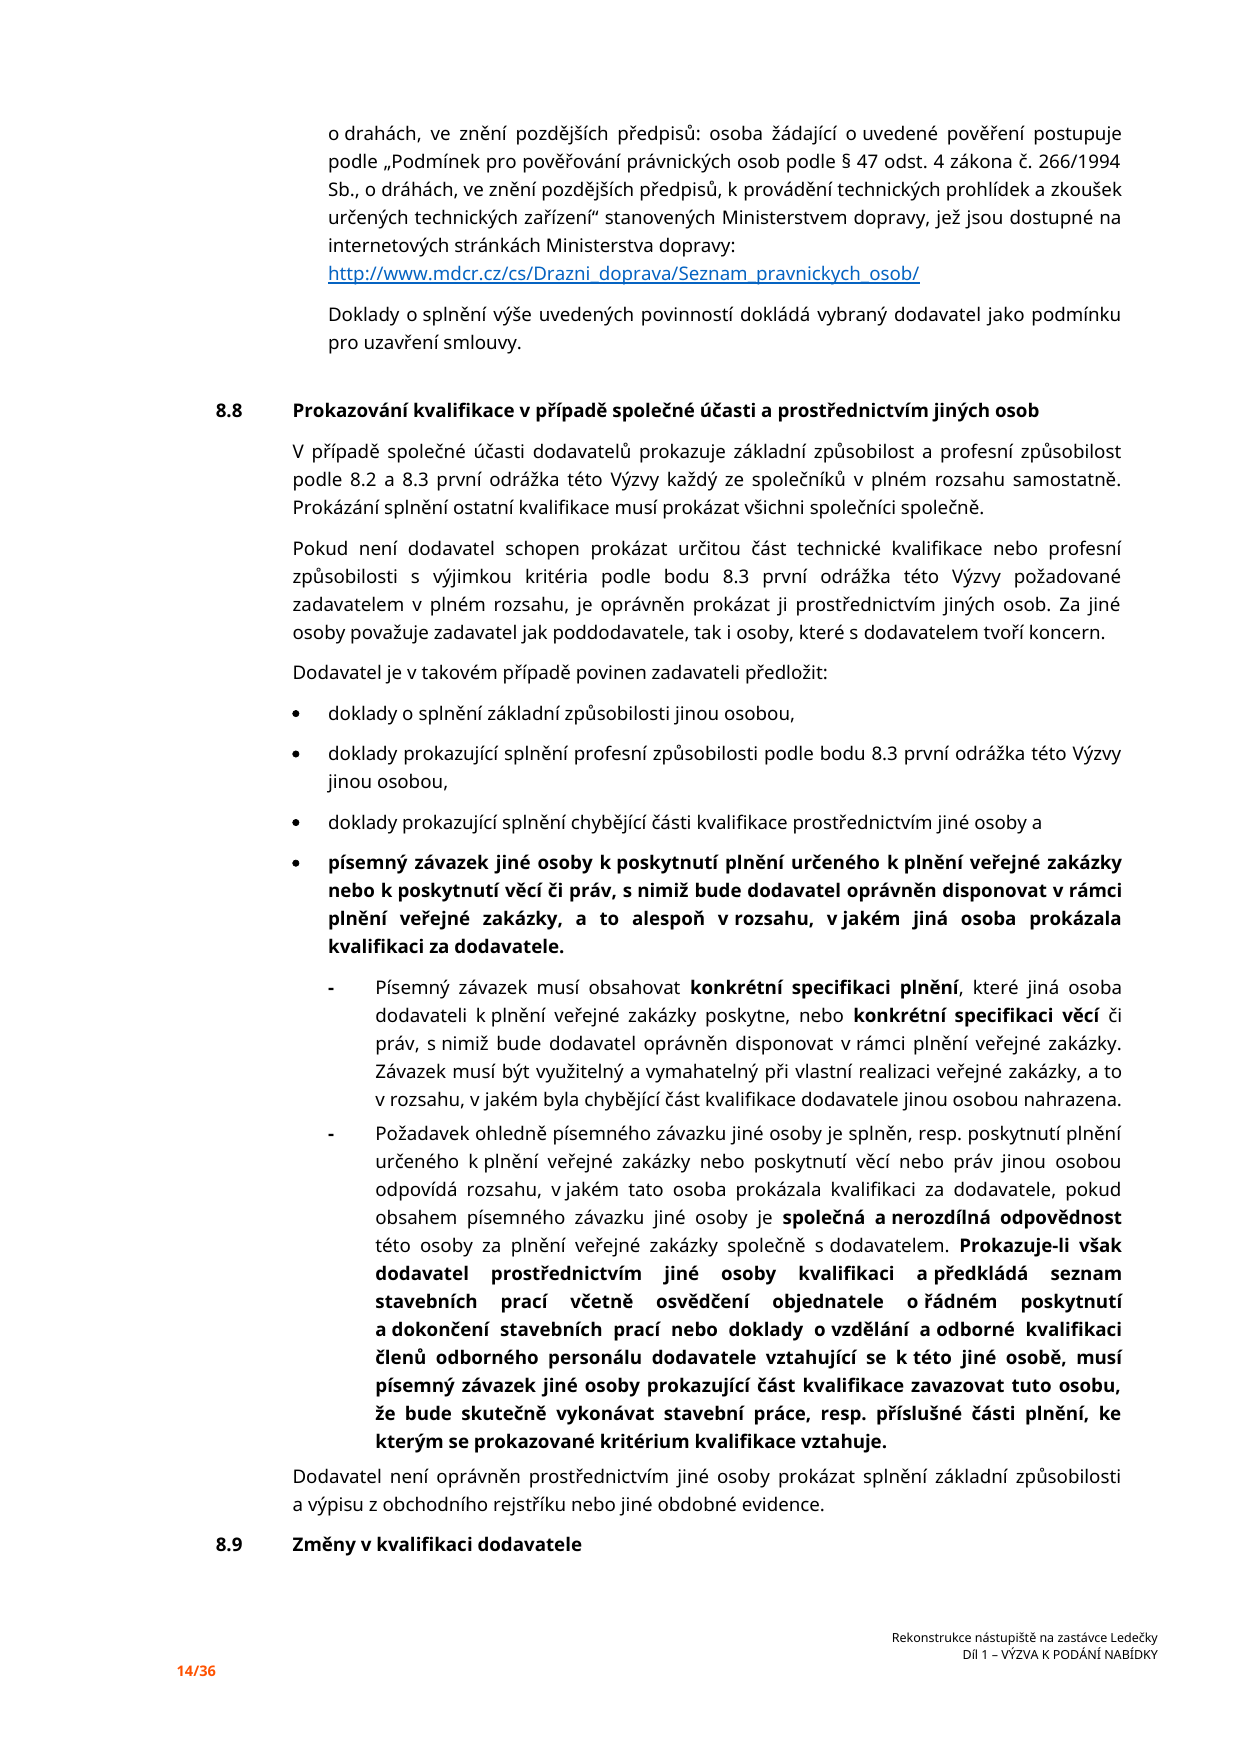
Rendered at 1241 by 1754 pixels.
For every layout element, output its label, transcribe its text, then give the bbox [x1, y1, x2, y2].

text http://www.mdcr.cz/cs/Drazni_doprava/Seznam_pravnickych_osob/ [328, 261, 1122, 286]
text Písemný závazek musí obsahovat konkrétní specifikaci plnění, které jiná osoba dodavateli k plnění veřejné zakázky poskytne, nebo konkrétní specifikaci věcí či práv, s nimiž bude dodavatel oprávněn disponovat v rámci plnění veřejné zakázky. Závazek musí být využitelný a vymahatelný při vlastní realizaci veřejné zakázky, a to v rozsahu, v jakém byla chybějící část kvalifikace dodavatele jinou osobou nahrazena. [328, 974, 1122, 1112]
text Požadavek ohledně písemného závazku jiné osoby je splněn, resp. poskytnutí plnění určeného k plnění veřejné zakázky nebo poskytnutí věcí nebo práv jinou osobou odpovídá rozsahu, v jakém tato osoba prokázala kvalifikaci za dodavatele, pokud obsahem písemného závazku jiné osoby je společná a nerozdílná odpovědnost této osoby za plnění veřejné zakázky společně s dodavatelem. Prokazuje-li však dodavatel prostřednictvím jiné osoby kvalifikaci a předkládá seznam stavebních prací včetně osvědčení objednatele o řádném poskytnutí a dokončení stavebních prací nebo doklady o vzdělání a odborné kvalifikaci členů odborného personálu dodavatele vztahující se k této jiné osobě, musí písemný závazek jiné osoby prokazující část kvalifikace zavazovat tuto osobu, že bude skutečně vykonávat stavební práce, resp. příslušné části plnění, ke kterým se prokazované kritérium kvalifikace vztahuje. [328, 1121, 1122, 1454]
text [292, 121, 1122, 258]
text Dodavatel je v takovém případě povinen zadavateli předložit: [292, 659, 1122, 685]
text Doklady o splnění výše uvedených povinností dokládá vybraný dodavatel jako podmínku pro uzavření smlouvy. [328, 301, 1122, 355]
text doklady o splnění základní způsobilosti jinou osobou, [292, 700, 1122, 726]
text doklady prokazující splnění profesní způsobilosti podle bodu 8.3 první odrážka této Výzvy jinou osobou, [292, 741, 1122, 794]
text Dodavatel není oprávněn prostřednictvím jiné osoby prokázat splnění základní způsobilosti a výpisu z obchodního rejstříku nebo jiné obdobné evidence. [292, 1463, 1122, 1517]
text doklady prokazující splnění chybějící části kvalifikace prostřednictvím jiné osoby a [292, 809, 1122, 834]
text V případě společné účasti dodavatelů prokazuje základní způsobilost a profesní způsobilost podle 8.2 a 8.3 první odrážka této Výzvy každý ze společníků v plném rozsahu samostatně. Prokázání splnění ostatní kvalifikace musí prokázat všichni společníci společně. [292, 438, 1122, 520]
text Změny v kvalifikaci dodavatele [216, 1532, 1122, 1557]
text písemný závazek jiné osoby k poskytnutí plnění určeného k plnění veřejné zakázky nebo k poskytnutí věcí či práv, s nimiž bude dodavatel oprávněn disponovat v rámci plnění veřejné zakázky, a to alespoň v rozsahu, v jakém jiná osoba prokázala kvalifikaci za dodavatele. [292, 849, 1122, 959]
text Prokazování kvalifikace v případě společné účasti a prostřednictvím jiných osob [216, 398, 1122, 423]
text Pokud není dodavatel schopen prokázat určitou část technické kvalifikace nebo profesní způsobilosti s výjimkou kritéria podle bodu 8.3 první odrážka této Výzvy požadované zadavatelem v plném rozsahu, je oprávněn prokázat ji prostřednictvím jiných osob. Za jiné osoby považuje zadavatel jak poddodavatele, tak i osoby, které s dodavatelem tvoří koncern. [292, 535, 1122, 644]
